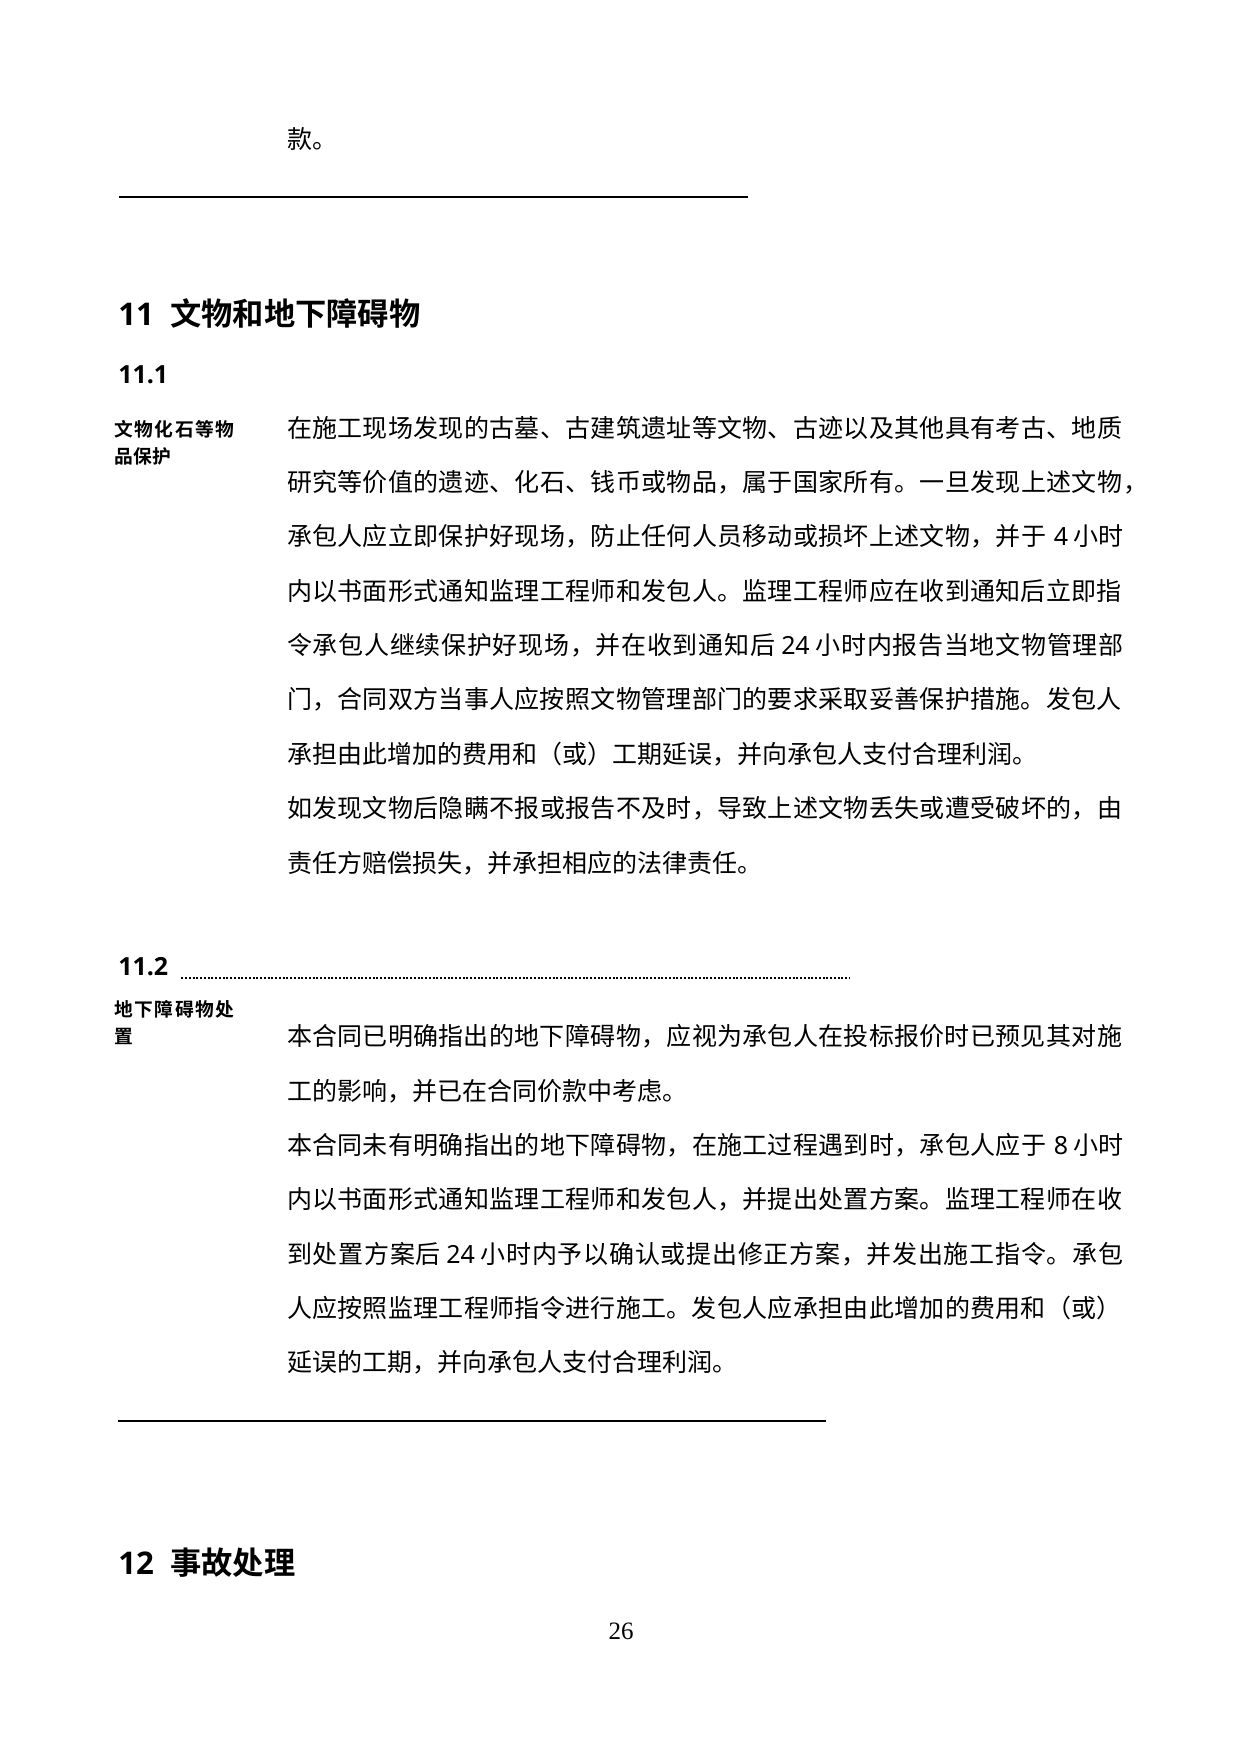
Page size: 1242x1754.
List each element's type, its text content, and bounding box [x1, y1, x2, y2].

text 本合同未有明确指出的地下障碍物，在施工过程遇到时，承包人应于8小时内以书面形式通知监理工程师和发包人，并提出处置方案。监理工程师在收到处置方案后24小时内予以确认或提出修正方案，并发出施工指令。承包人应按照监理工程师指令进行施工。发包人应承担由此增加的费用和（或）延误的工期，并向承包人支付合理利润。 [287, 1125, 1123, 1379]
text 11.2 [118, 948, 1123, 983]
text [287, 119, 1123, 156]
text 12 事故处理 [118, 1538, 1148, 1584]
text 本合同已明确指出的地下障碍物，应视为承包人在投标报价时已预见其对施工的影响，并已在合同价款中考虑。 [287, 1017, 1123, 1107]
text 在施工现场发现的古墓、古建筑遗址等文物、古迹以及其他具有考古、地质研究等价值的遗迹、化石、钱币或物品，属于国家所有。一旦发现上述文物，承包人应立即保护好现场，防止任何人员移动或损坏上述文物，并于4小时内以书面形式通知监理工程师和发包人。监理工程师应在收到通知后立即指令承包人继续保护好现场，并在收到通知后24小时内报告当地文物管理部门，合同双方当事人应按照文物管理部门的要求采取妥善保护措施。发包人承担由此增加的费用和（或）工期延误，并向承包人支付合理利润。 如发现文物后隐瞒不报或报告不及时，导致上述文物丢失或遭受破坏的，由责任方赔偿损失，并承担相应的法律责任。 [287, 408, 1123, 879]
text 11.1 [118, 357, 1123, 391]
text 11 文物和地下障碍物 [118, 289, 1148, 334]
